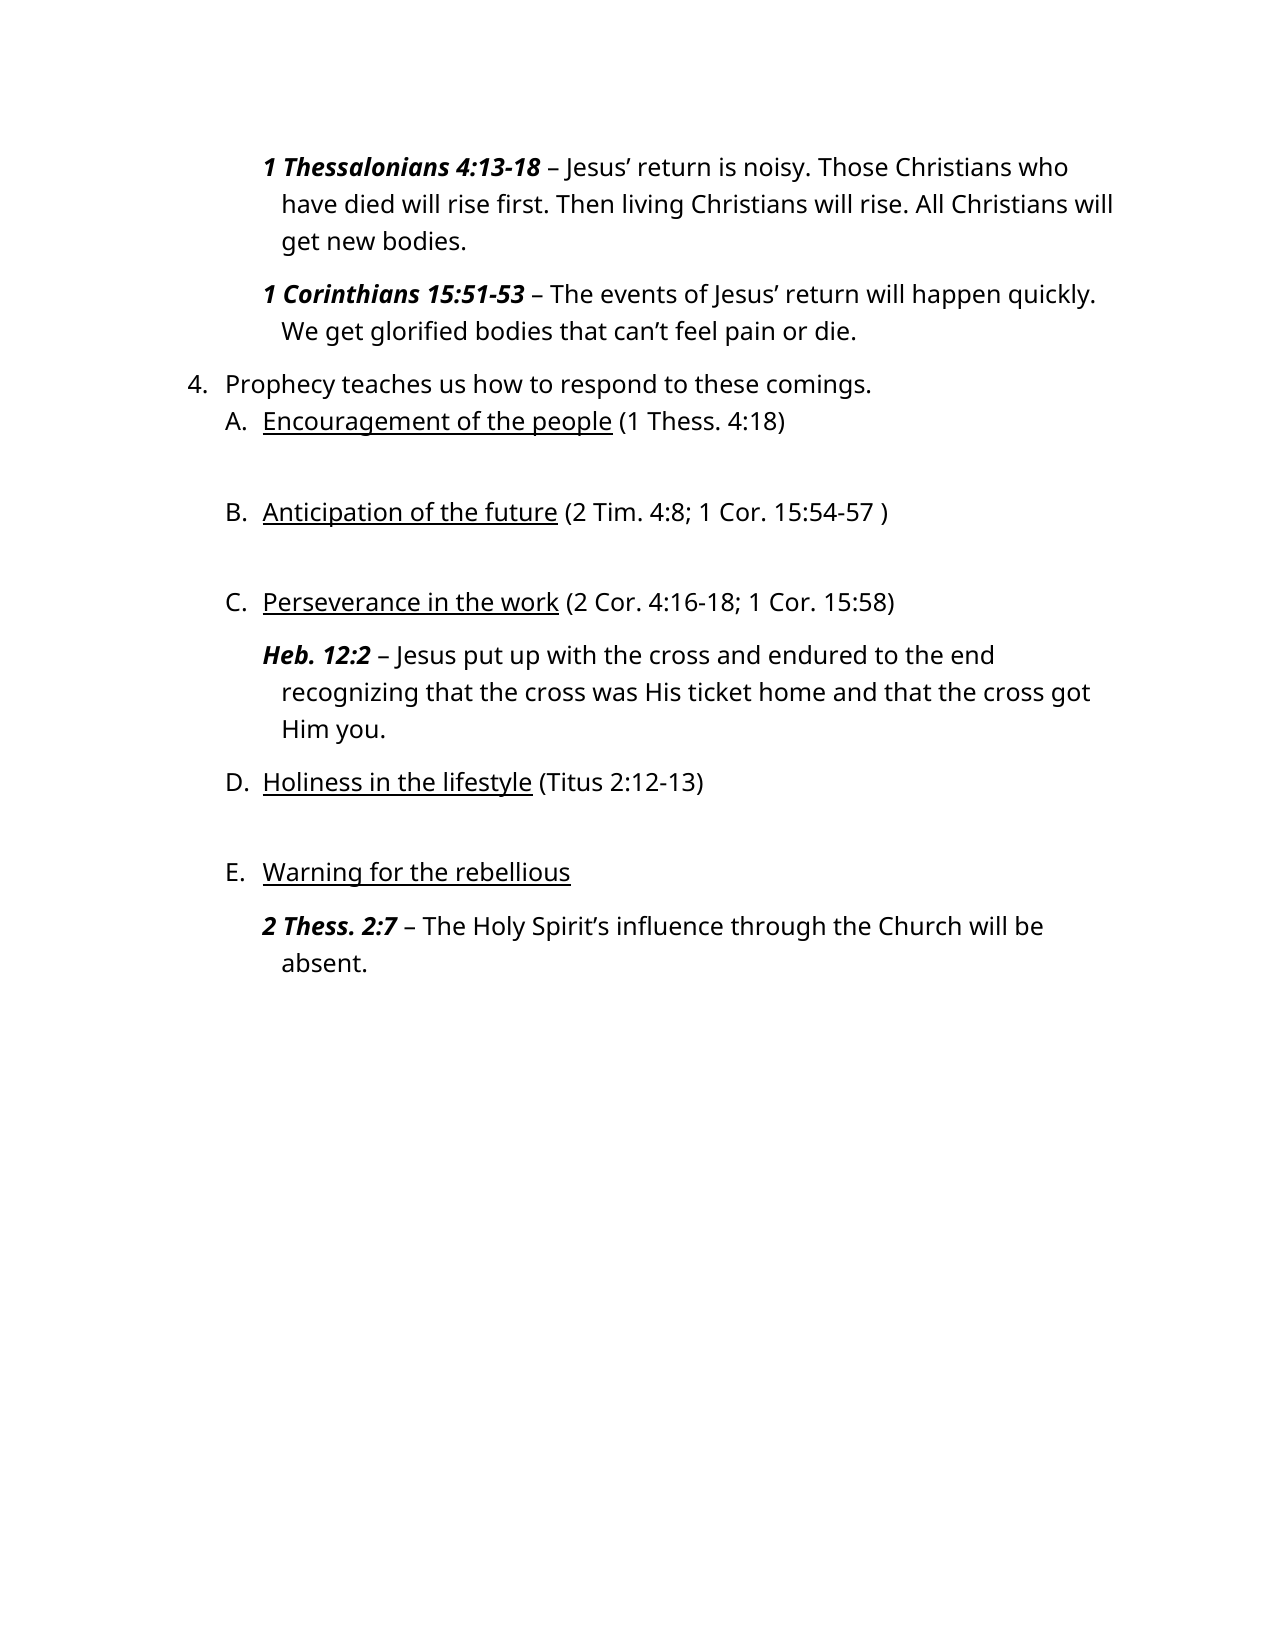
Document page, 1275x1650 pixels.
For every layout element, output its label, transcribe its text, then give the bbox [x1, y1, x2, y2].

text 2 Thess. 2:7 – The Holy Spirit’s influence through the Church will be absent. [262, 908, 1125, 979]
text Heb. 12:2 – Jesus put up with the cross and endured to the end recognizing that the cross was His ticket home and that the cross got Him you. [262, 638, 1125, 745]
list Anticipation of the future (2 Tim. 4:8; 1 Cor. 15:54-57 ) [225, 494, 1125, 528]
list Encouragement of the people (1 Thess. 4:18) [225, 404, 1125, 438]
text 1 Thessalonians 4:13-18 – Jesus’ return is noisy. Those Christians who have died will rise first. Then living Christians will rise. All Christians will get new bodies. [262, 150, 1125, 258]
list Holiness in the lifestyle (Titus 2:12-13) [225, 765, 1125, 799]
text 1 Corinthians 15:51-53 – The events of Jesus’ return will happen quickly. We get glorified bodies that can’t feel pain or die. [262, 277, 1125, 348]
list Warning for the rebellious [225, 855, 1125, 889]
list Perseverance in the work (2 Cor. 4:16-18; 1 Cor. 15:58) [225, 584, 1125, 618]
list Prophecy teaches us how to respond to these comings. [187, 367, 1125, 401]
